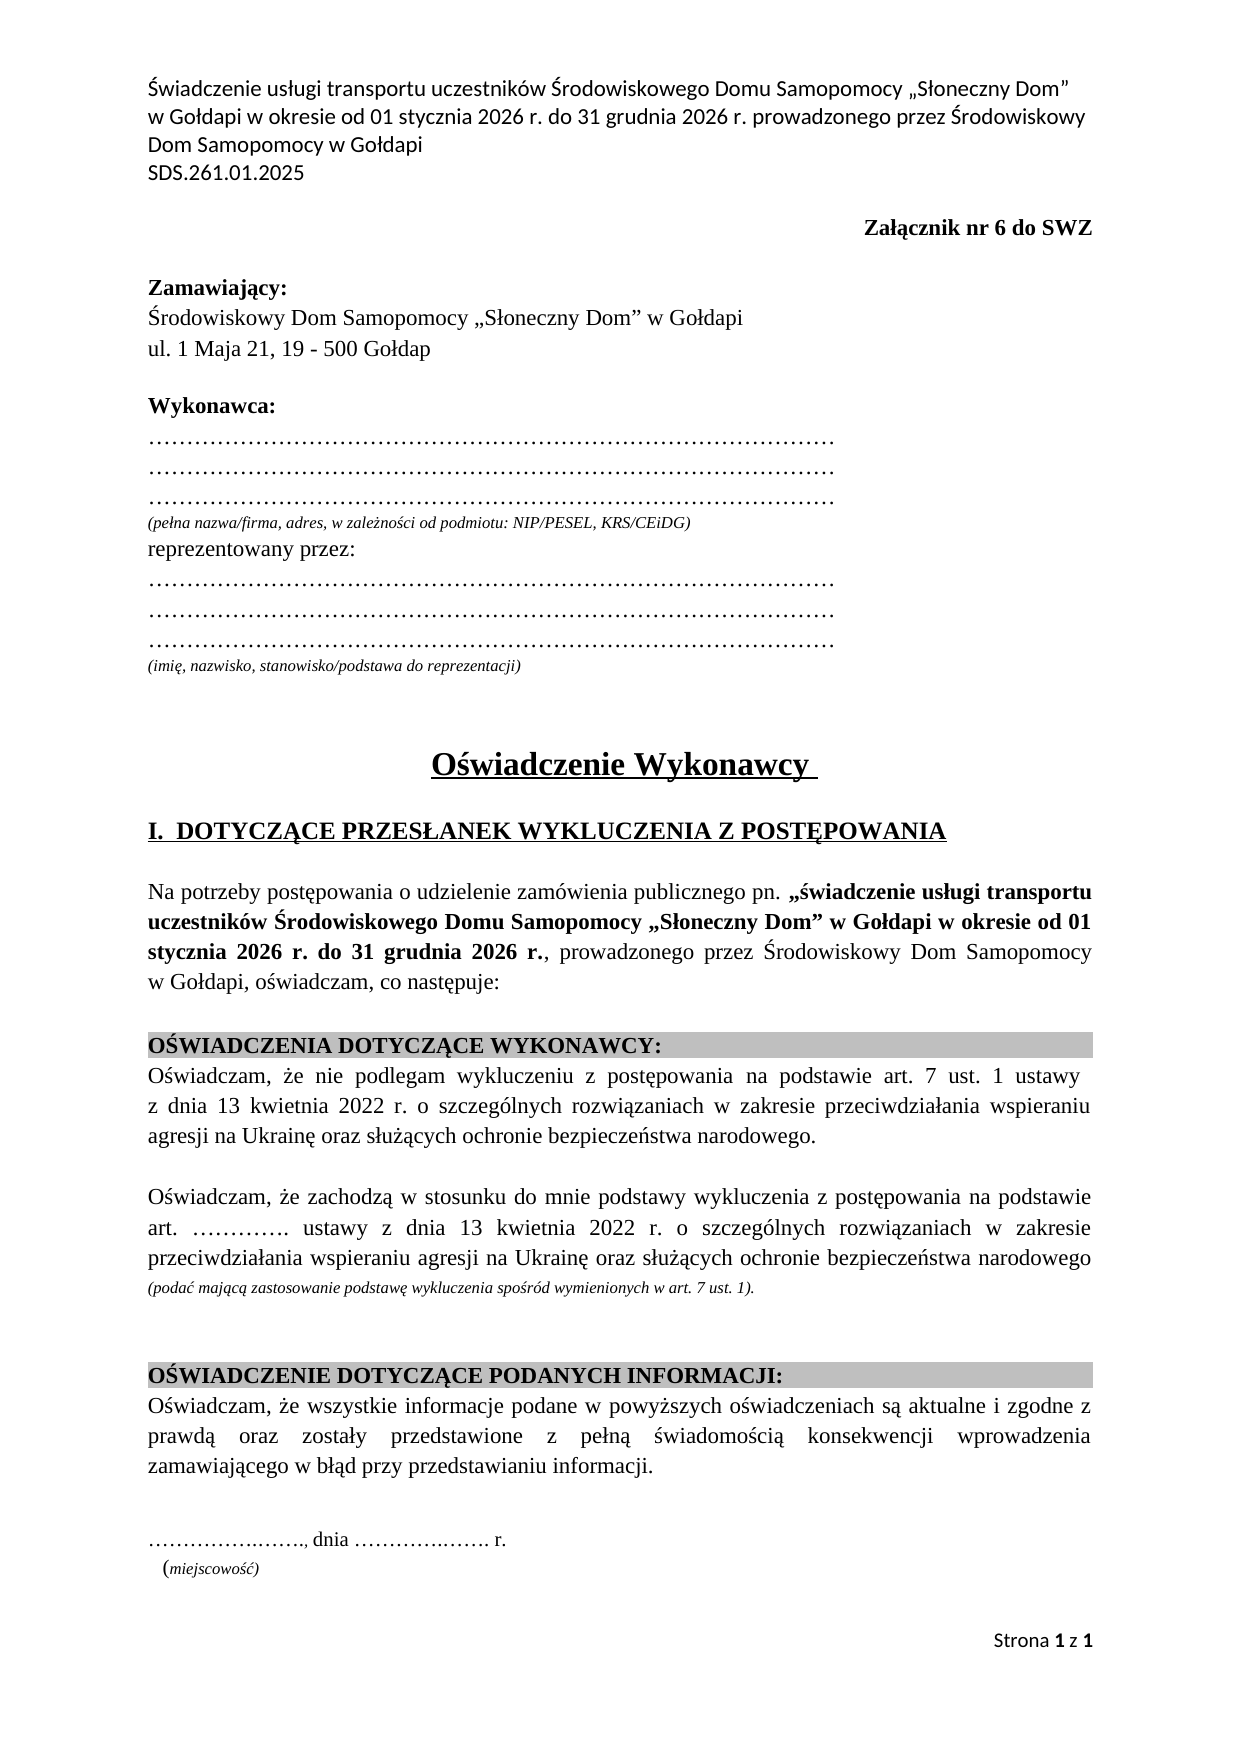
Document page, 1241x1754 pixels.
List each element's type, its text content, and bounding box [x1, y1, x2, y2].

text (pełna nazwa/firma, adres, w zależności od podmiotu: NIP/PESEL, KRS/CEiDG) [148, 513, 1093, 532]
text OŚWIADCZENIA DOTYCZĄCE WYKONAWCY: [148, 1032, 1093, 1058]
text (imię, nazwisko, stanowisko/podstawa do reprezentacji) [148, 656, 1093, 675]
text OŚWIADCZENIE DOTYCZĄCE PODANYCH INFORMACJI: [148, 1362, 1093, 1388]
text (miejscowość) [148, 1555, 1093, 1579]
text Na potrzeby postępowania o udzielenie zamówienia publicznego pn. „świadczenie usługi transportu uczestników Środowiskowego Domu Samopomocy „Słoneczny Dom” w Gołdapi w okresie od 01 stycznia 2026 r. do 31 grudnia 2026 r., prowadzonego przez Środowiskowy Dom Samopomocy w Gołdapi, oświadczam, co następuje: [148, 878, 1093, 995]
text ……………………………………………………………………………… [148, 596, 1093, 622]
text ……………………………………………………………………………… [148, 423, 1093, 449]
text Oświadczam, że nie podlegam wykluczeniu z postępowania na podstawie art. 7 ust. 1 ustawy z dnia 13 kwietnia 2022 r. o szczególnych rozwiązaniach w zakresie przeciwdziałania wspieraniu agresji na Ukrainę oraz służących ochronie bezpieczeństwa narodowego. [148, 1062, 1093, 1149]
text Środowiskowy Dom Samopomocy „Słoneczny Dom” w Gołdapi [148, 304, 1093, 331]
text Wykonawca: [148, 392, 1093, 419]
text Zamawiający: [148, 274, 1093, 301]
text Oświadczenie Wykonawcy [148, 744, 1093, 782]
text reprezentowany przez: [148, 535, 1093, 562]
text I. DOTYCZĄCE PRZESŁANEK WYKLUCZENIA Z POSTĘPOWANIA [148, 816, 1093, 844]
text ……………………………………………………………………………… [148, 626, 1093, 652]
text Oświadczam, że zachodzą w stosunku do mnie podstawy wykluczenia z postępowania na podstawie art. …………. ustawy z dnia 13 kwietnia 2022 r. o szczególnych rozwiązaniach w zakresie przeciwdziałania wspieraniu agresji na Ukrainę oraz służących ochronie bezpieczeństwa narodowego (podać mającą zastosowanie podstawę wykluczenia spośród wymienionych w art. 7 ust. 1). [148, 1183, 1093, 1298]
text ……………………………………………………………………………… [148, 453, 1093, 479]
text …………….……., dnia ………….……. r. [148, 1527, 1093, 1551]
text ……………………………………………………………………………… [148, 566, 1093, 592]
text ……………………………………………………………………………… [148, 483, 1093, 509]
text ul. 1 Maja 21, 19 - 500 Gołdap [148, 335, 1093, 361]
text Oświadczam, że wszystkie informacje podane w powyższych oświadczeniach są aktualne i zgodne z prawdą oraz zostały przedstawione z pełną świadomością konsekwencji wprowadzenia zamawiającego w błąd przy przedstawianiu informacji. [148, 1392, 1093, 1479]
text Załącznik nr 6 do SWZ [148, 214, 1093, 240]
